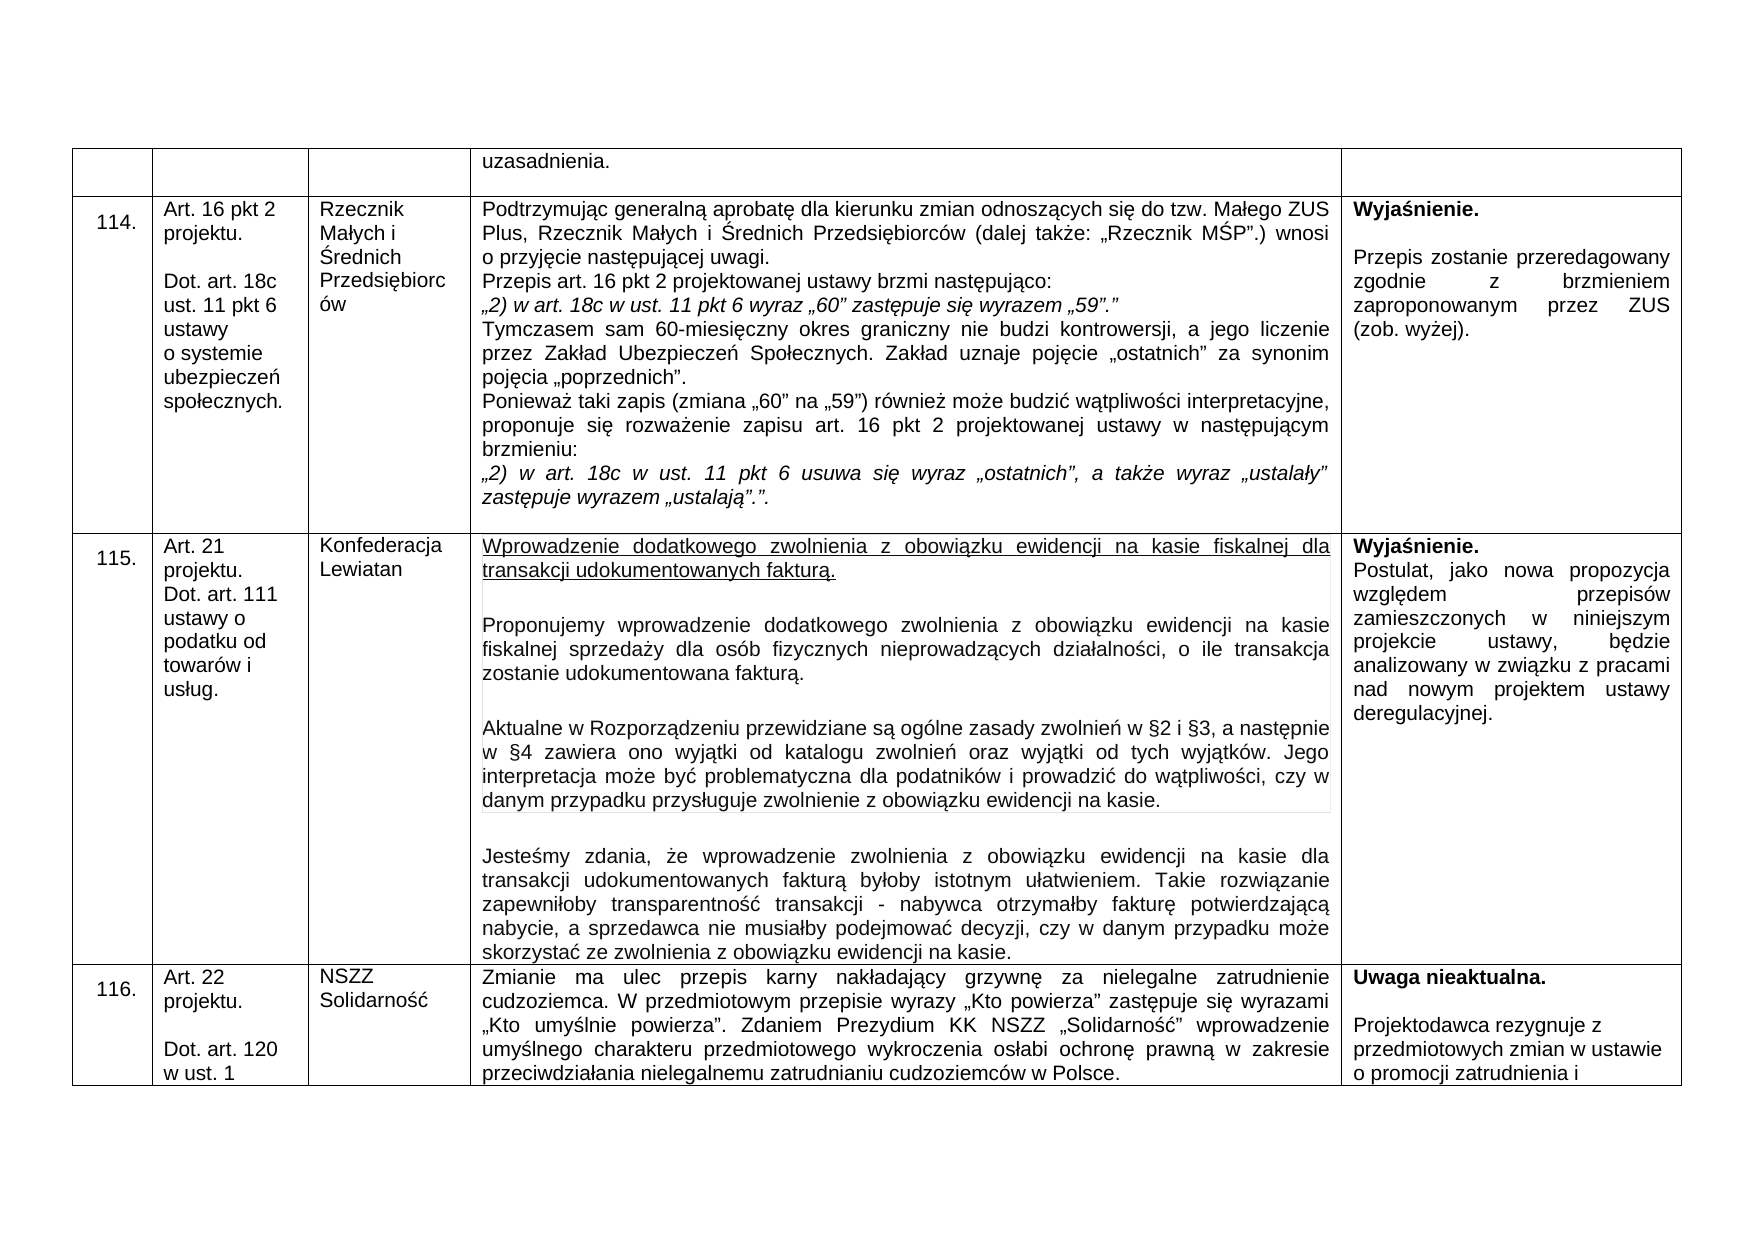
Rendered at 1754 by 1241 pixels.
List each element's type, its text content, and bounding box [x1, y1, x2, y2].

table_cell Podtrzymując generalną aprobatę dla kierunku zmian odnoszących się do tzw. Małego ZUS Plus, Rzecznik Małych i Średnich Przedsiębiorców (dalej także: „Rzecznik MŚP”.) wnosi o przyjęcie następującej uwagi. Przepis art. 16 pkt 2 projektowanej ustawy brzmi następująco: „2) w art. 18c w ust. 11 pkt 6 wyraz „60” zastępuje się wyrazem „59”.” Tymczasem sam 60-miesięczny okres graniczny nie budzi kontrowersji, a jego liczenie przez Zakład Ubezpieczeń Społecznych. Zakład uznaje pojęcie „ostatnich” za synonim pojęcia „poprzednich”. Ponieważ taki zapis (zmiana „60” na „59”) również może budzić wątpliwości interpretacyjne, proponuje się rozważenie zapisu art. 16 pkt 2 projektowanej ustawy w następującym brzmieniu: „2) w art. 18c w ust. 11 pkt 6 usuwa się wyraz „ostatnich”, a także wyraz „ustalały” zastępuje wyrazem „ustalają”.”. [471, 197, 1341, 532]
table_cell Wyjaśnienie. Postulat, jako nowa propozycja względem przepisów zamieszczonych w niniejszym projekcie ustawy, będzie analizowany w związku z pracami nad nowym projektem ustawy deregulacyjnej. [1342, 534, 1681, 964]
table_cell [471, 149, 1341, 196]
table_cell Rzecznik Małych i Średnich Przedsiębiorców [309, 197, 470, 532]
table_cell Art. 16 pkt 2 projektu. Dot. art. 18c ust. 11 pkt 6 ustawy o systemie ubezpieczeń społecznych. [153, 197, 308, 532]
table_cell [73, 149, 152, 196]
table_cell [73, 534, 152, 964]
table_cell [153, 965, 308, 1084]
table_cell Konfederacja Lewiatan [309, 534, 470, 964]
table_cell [471, 965, 1341, 1084]
table_cell Wprowadzenie dodatkowego zwolnienia z obowiązku ewidencji na kasie fiskalnej dla transakcji udokumentowanych fakturą. Proponujemy wprowadzenie dodatkowego zwolnienia z obowiązku ewidencji na kasie fiskalnej sprzedaży dla osób fizycznych nieprowadzących działalności, o ile transakcja zostanie udokumentowana fakturą. Aktualne w Rozporządzeniu przewidziane są ogólne zasady zwolnień w §2 i §3, a następnie w §4 zawiera ono wyjątki od katalogu zwolnień oraz wyjątki od tych wyjątków. Jego interpretacja może być problematyczna dla podatników i prowadzić do wątpliwości, czy w danym przypadku przysługuje zwolnienie z obowiązku ewidencji na kasie. Jesteśmy zdania, że wprowadzenie zwolnienia z obowiązku ewidencji na kasie dla transakcji udokumentowanych fakturą byłoby istotnym ułatwieniem. Takie rozwiązanie zapewniłoby transparentność transakcji - nabywca otrzymałby fakturę potwierdzającą nabycie, a sprzedawca nie musiałby podejmować decyzji, czy w danym przypadku może skorzystać ze zwolnienia z obowiązku ewidencji na kasie. [471, 534, 1341, 964]
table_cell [153, 149, 308, 196]
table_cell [1342, 149, 1681, 196]
table_cell [73, 965, 152, 1084]
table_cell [309, 149, 470, 196]
table_cell [73, 197, 152, 532]
table_cell Art. 21 projektu. Dot. art. 111 ustawy o podatku od towarów i usług. [153, 534, 308, 964]
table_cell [1342, 965, 1681, 1084]
table_cell Wyjaśnienie. Przepis zostanie przeredagowany zgodnie z brzmieniem zaproponowanym przez ZUS (zob. wyżej). [1342, 197, 1681, 532]
table_cell NSZZ Solidarność [309, 965, 470, 1084]
